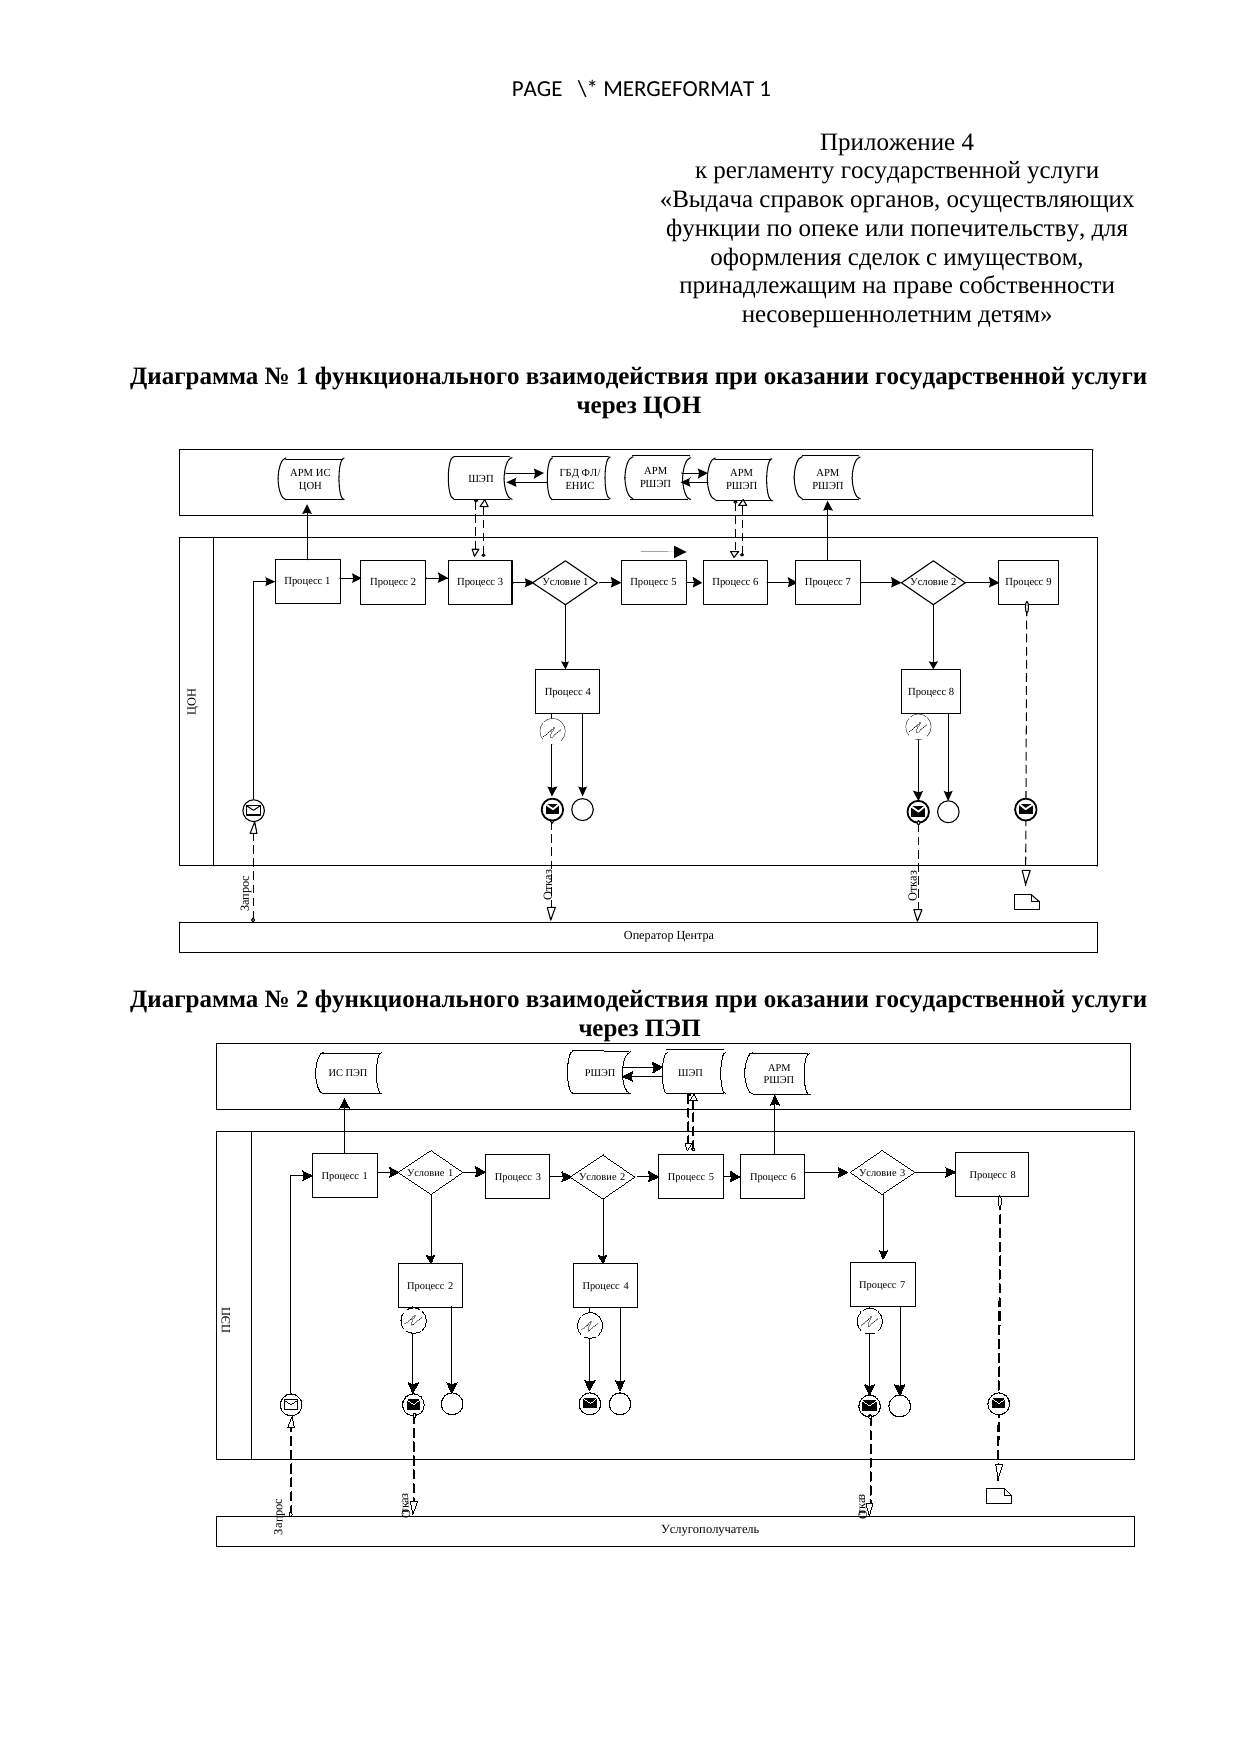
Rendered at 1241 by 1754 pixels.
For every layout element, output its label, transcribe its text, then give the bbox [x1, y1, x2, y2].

text Диаграмма № 1 функционального взаимодействия при оказании государственной услуги через ЦОН [112, 361, 1165, 419]
picture [861, 1311, 878, 1333]
text «Выдача справок органов, осуществляющих функции по опеке или попечительству, для оформления сделок с имуществом, принадлежащим на праве собственности несовершеннолетним детям» [629, 184, 1165, 328]
text Диаграмма № 2 функционального взаимодействия при оказании государственной услуги через ПЭП [112, 984, 1165, 1042]
text Приложение 4 [629, 127, 1165, 155]
text к регламенту государственной услуги [629, 155, 1165, 184]
picture [404, 1310, 422, 1331]
picture [581, 1316, 598, 1337]
